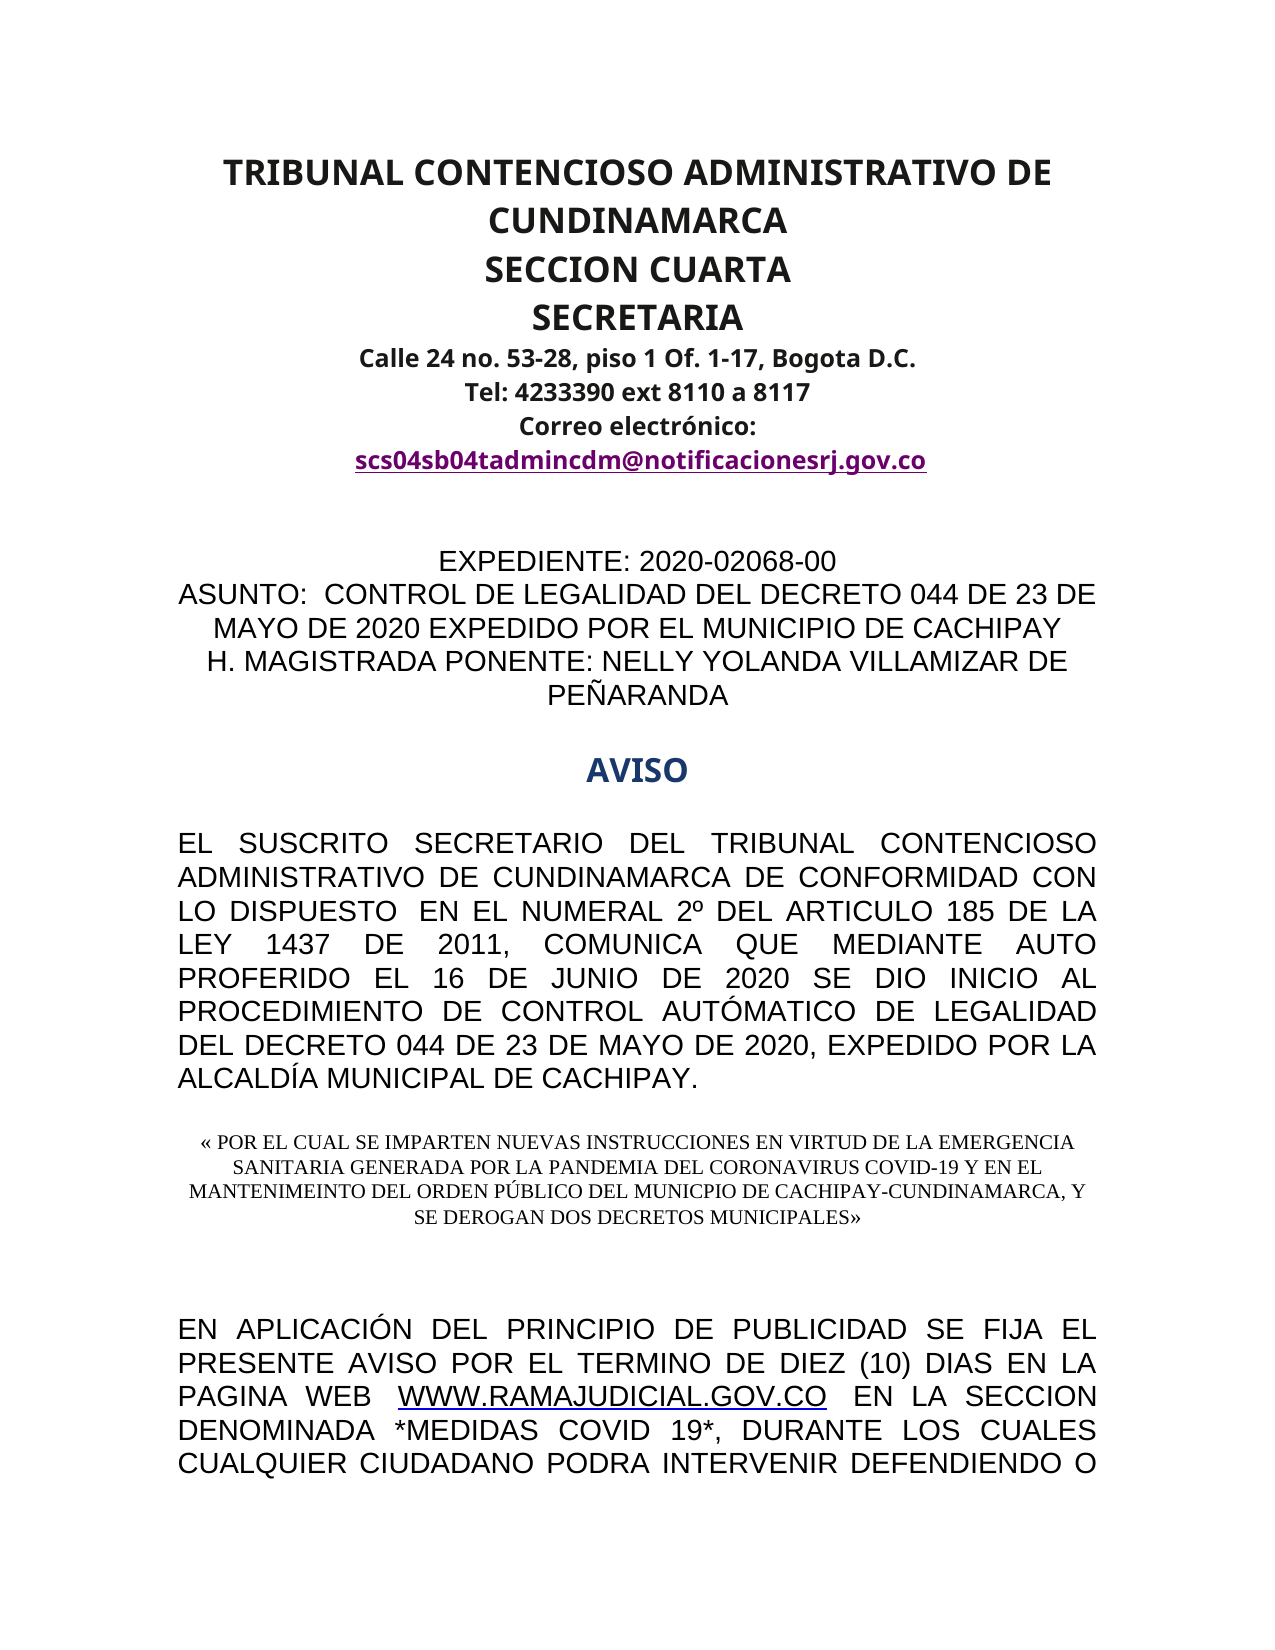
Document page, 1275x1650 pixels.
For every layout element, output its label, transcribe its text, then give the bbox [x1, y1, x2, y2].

text AVISO [177, 746, 1098, 792]
text ASUNTO: CONTROL DE LEGALIDAD DEL DECRETO 044 DE 23 DE MAYO DE 2020 EXPEDIDO POR EL MUNICIPIO DE CACHIPAY [177, 577, 1098, 644]
text EL SUSCRITO SECRETARIO DEL TRIBUNAL CONTENCIOSO ADMINISTRATIVO DE CUNDINAMARCA DE CONFORMIDAD CON LO DISPUESTO EN EL NUMERAL 2º DEL ARTICULO 185 DE LA LEY 1437 DE 2011, COMUNICA QUE MEDIANTE AUTO PROFERIDO EL 16 DE JUNIO DE 2020 SE DIO INICIO AL PROCEDIMIENTO DE CONTROL AUTÓMATICO DE LEGALIDAD DEL DECRETO 044 DE 23 DE MAYO DE 2020, EXPEDIDO POR LA ALCALDÍA MUNICIPAL DE CACHIPAY. [177, 827, 1098, 1095]
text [177, 1312, 1098, 1480]
text H. MAGISTRADA PONENTE: NELLY YOLANDA VILLAMIZAR DE PEÑARANDA [177, 644, 1098, 712]
text SECRETARIA [177, 292, 1098, 341]
text SECCION CUARTA [177, 244, 1098, 292]
text EXPEDIENTE: 2020-02068-00 [177, 544, 1098, 577]
text scs04sb04tadmincdm@notificacionesrj.gov.co [177, 443, 1098, 477]
text TRIBUNAL CONTENCIOSO ADMINISTRATIVO DE CUNDINAMARCA [177, 148, 1098, 244]
text Tel: 4233390 ext 8110 a 8117 [177, 374, 1098, 409]
text « POR EL CUAL SE IMPARTEN NUEVAS INSTRUCCIONES EN VIRTUD DE LA EMERGENCIA SANITARIA GENERADA POR LA PANDEMIA DEL CORONAVIRUS COVID-19 Y EN EL MANTENIMEINTO DEL ORDEN PÚBLICO DEL MUNICPIO DE CACHIPAY-CUNDINAMARCA, Y SE DEROGAN DOS DECRETOS MUNICIPALES» [177, 1128, 1098, 1229]
text Correo electrónico: [177, 409, 1098, 443]
text Calle 24 no. 53-28, piso 1 Of. 1-17, Bogota D.C. [177, 341, 1098, 374]
